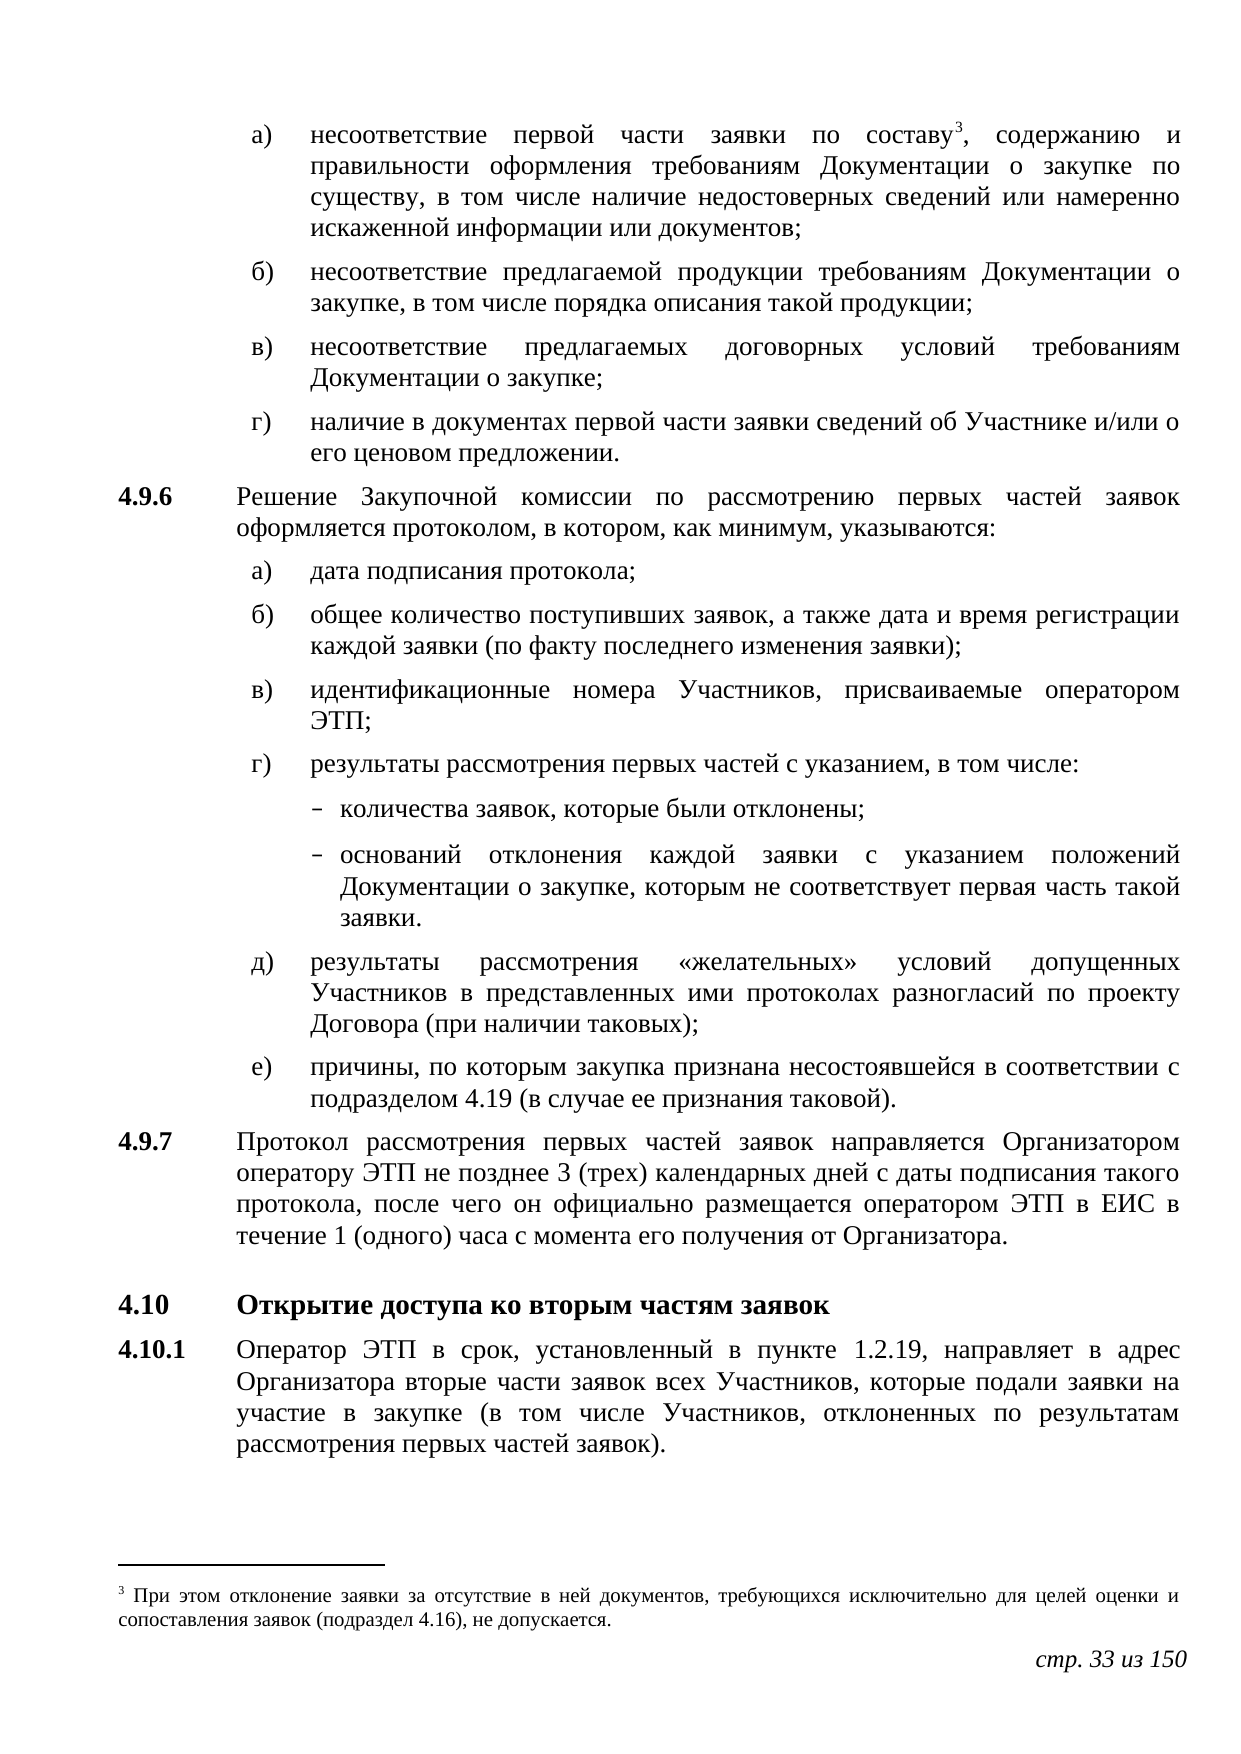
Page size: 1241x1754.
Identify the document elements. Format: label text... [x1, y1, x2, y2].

text результаты рассмотрения «желательных» условий допущенных Участников в представленных ими протоколах разногласий по проекту Договора (при наличии таковых); [251, 944, 1181, 1038]
text наличие в документах первой части заявки сведений об Участнике и/или о его ценовом предложении. [251, 405, 1181, 467]
text несоответствие первой части заявки по составу, содержанию и правильности оформления требованиям Документации о закупке по существу, в том числе наличие недостоверных сведений или намеренно искаженной информации или документов; [251, 118, 1181, 243]
text Решение Закупочной комиссии по рассмотрению первых частей заявок оформляется протоколом, в котором, как минимум, указываются: [118, 479, 1181, 542]
text результаты рассмотрения первых частей с указанием, в том числе: [251, 748, 1181, 779]
list количества заявок, которые были отклонены; [310, 791, 1181, 824]
text Оператор ЭТП в срок, установленный в пункте 1.2.19, направляет в адрес Организатора вторые части заявок всех Участников, которые подали заявки на участие в закупке (в том числе Участников, отклоненных по результатам рассмотрения первых частей заявок). [118, 1333, 1181, 1458]
list оснований отклонения каждой заявки с указанием положений Документации о закупке, которым не соответствует первая часть такой заявки. [310, 837, 1181, 932]
text идентификационные номера Участников, присваиваемые оператором ЭТП; [251, 673, 1181, 735]
subtitle Открытие доступа ко вторым частям заявок [118, 1287, 1181, 1321]
text общее количество поступивших заявок, а также дата и время регистрации каждой заявки (по факту последнего изменения заявки); [251, 598, 1181, 660]
text несоответствие предлагаемой продукции требованиям Документации о закупке, в том числе порядка описания такой продукции; [251, 255, 1181, 317]
text дата подписания протокола; [251, 554, 1181, 586]
text причины, по которым закупка признана несостоявшейся в соответствии с подразделом 4.19 (в случае ее признания таковой). [251, 1051, 1181, 1113]
text Протокол рассмотрения первых частей заявок направляется Организатором оператору ЭТП не позднее 3 (трех) календарных дней с даты подписания такого протокола, после чего он официально размещается оператором ЭТП в ЕИС в течение 1 (одного) часа с момента его получения от Организатора. [118, 1125, 1181, 1250]
text несоответствие предлагаемых договорных условий требованиям Документации о закупке; [251, 330, 1181, 392]
